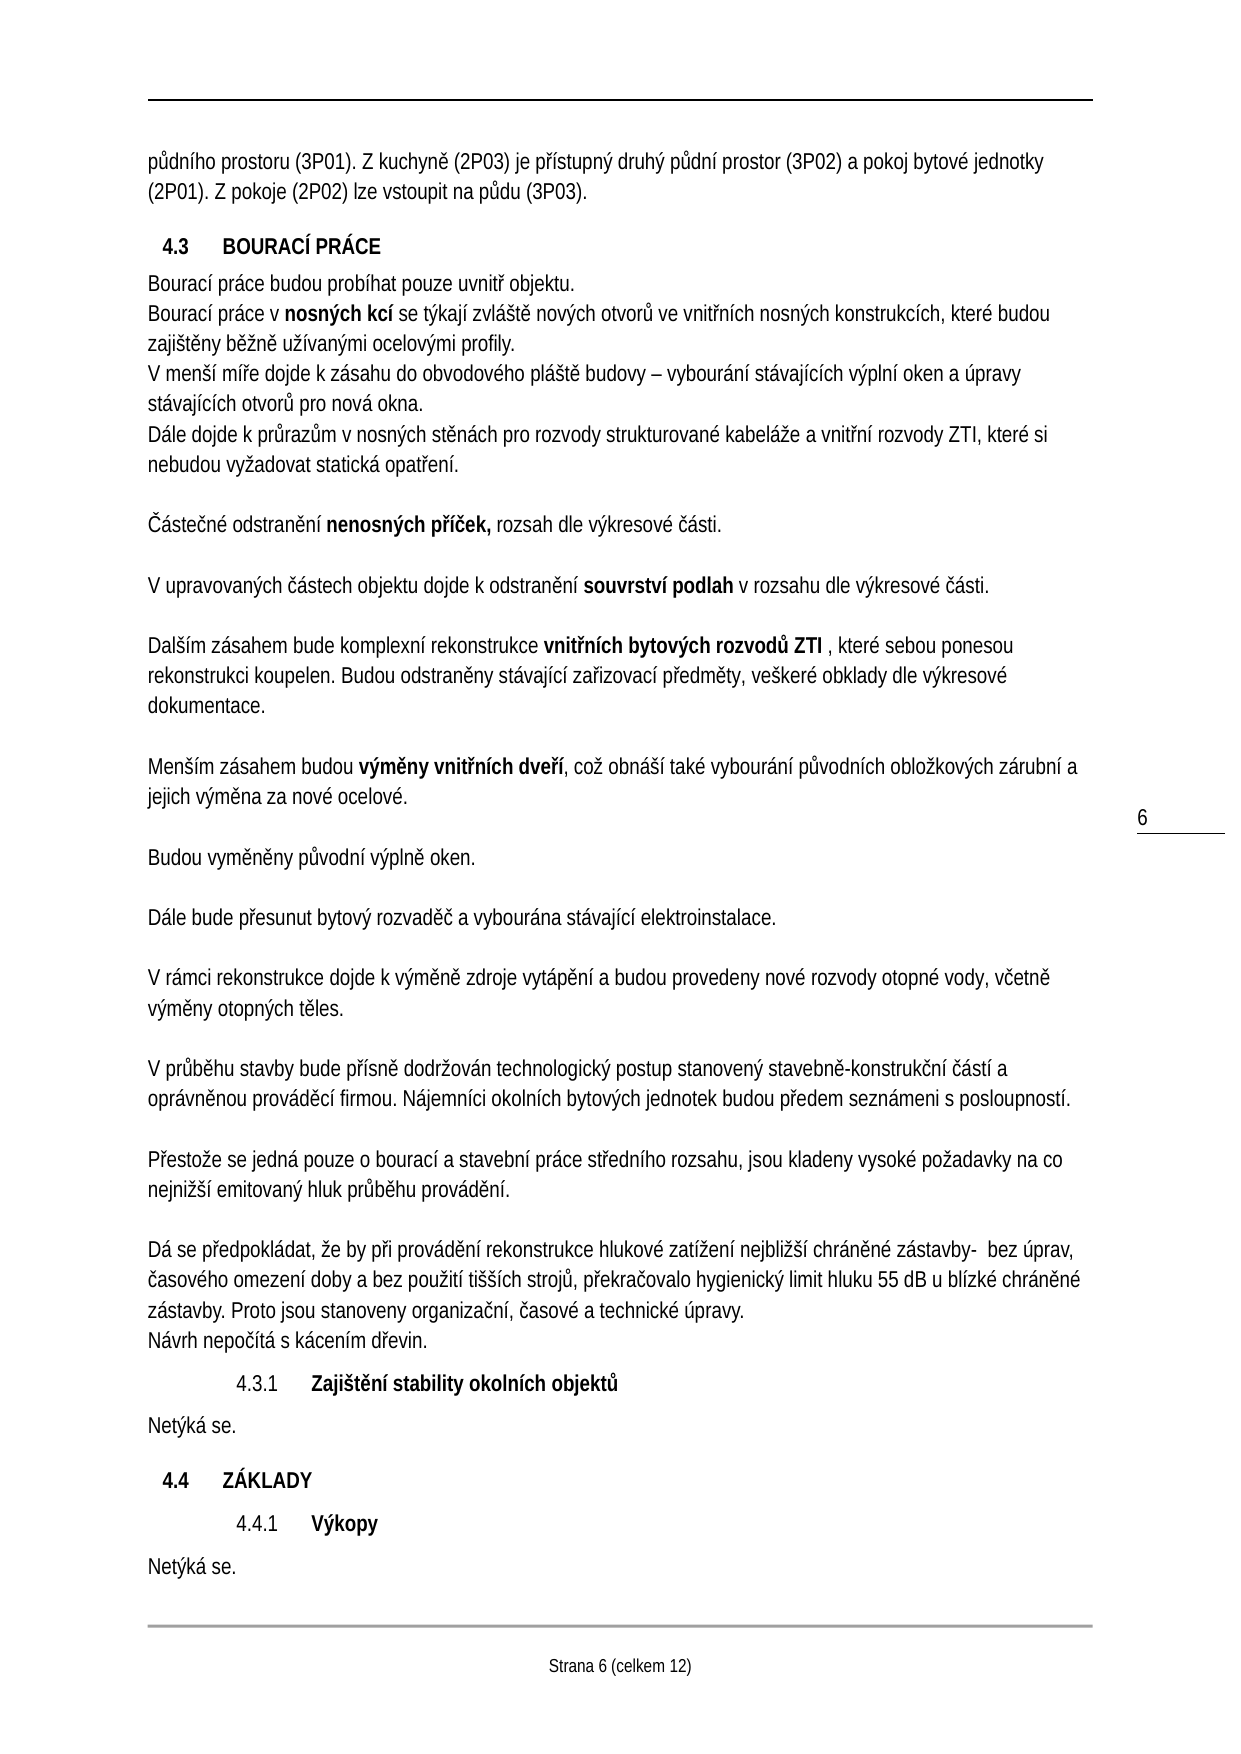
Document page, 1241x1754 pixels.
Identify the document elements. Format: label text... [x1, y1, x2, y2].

subtitle BOURACÍ PRÁCE [162, 233, 1093, 259]
text Přestože se jedná pouze o bourací a stavební práce středního rozsahu, jsou kladeny vysoké požadavky na co nejnižší emitovaný hluk průběhu provádění. [148, 1146, 1093, 1202]
text Dá se předpokládat, že by při provádění rekonstrukce hlukové zatížení nejbližší chráněné zástavby- bez úprav, časového omezení doby a bez použití tišších strojů, překračovalo hygienický limit hluku 55 dB u blízké chráněné zástavby. Proto jsou stanoveny organizační, časové a technické úpravy. [148, 1236, 1093, 1323]
text V rámci rekonstrukce dojde k výměně zdroje vytápění a budou provedeny nové rozvody otopné vody, včetně výměny otopných těles. [148, 964, 1093, 1021]
text Dalším zásahem bude komplexní rekonstrukce vnitřních bytových rozvodů ZTI , které sebou ponesou rekonstrukci koupelen. Budou odstraněny stávající zařizovací předměty, veškeré obklady dle výkresové dokumentace. [148, 632, 1093, 719]
text Menším zásahem budou výměny vnitřních dveří, což obnáší také vybourání původních obložkových zárubní a jejich výměna za nové ocelové. [148, 753, 1093, 809]
text V průběhu stavby bude přísně dodržován technologický postup stanovený stavebně-konstrukční částí a oprávněnou prováděcí firmou. Nájemníci okolních bytových jednotek budou předem seznámeni s posloupností. [148, 1055, 1093, 1111]
text V menší míře dojde k zásahu do obvodového pláště budovy – vybourání stávajících výplní oken a úpravy stávajících otvorů pro nová okna. [148, 360, 1093, 417]
text Budou vyměněny původní výplně oken. [148, 843, 1093, 870]
text Bourací práce v nosných kcí se týkají zvláště nových otvorů ve vnitřních nosných konstrukcích, které budou zajištěny běžně užívanými ocelovými profily. [148, 300, 1093, 356]
text Dále bude přesunut bytový rozvaděč a vybourána stávající elektroinstalace. [148, 904, 1093, 930]
subtitle ZÁKLADY [162, 1467, 1093, 1494]
text Částečné odstranění nenosných příček, rozsah dle výkresové části. [148, 511, 1093, 537]
text Návrh nepočítá s kácením dřevin. [148, 1327, 1093, 1353]
text Bourací práce budou probíhat pouze uvnitř objektu. [148, 269, 1093, 296]
subtitle Zajištění stability okolních objektů [236, 1369, 1093, 1396]
subtitle Výkopy [236, 1510, 1093, 1536]
text Netýká se. [148, 1553, 1093, 1579]
text V upravovaných částech objektu dojde k odstranění souvrství podlah v rozsahu dle výkresové části. [148, 572, 1093, 598]
text Netýká se. [148, 1412, 1093, 1438]
text Dále dojde k průrazům v nosných stěnách pro rozvody strukturované kabeláže a vnitřní rozvody ZTI, které si nebudou vyžadovat statická opatření. [148, 421, 1093, 477]
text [148, 148, 1093, 204]
